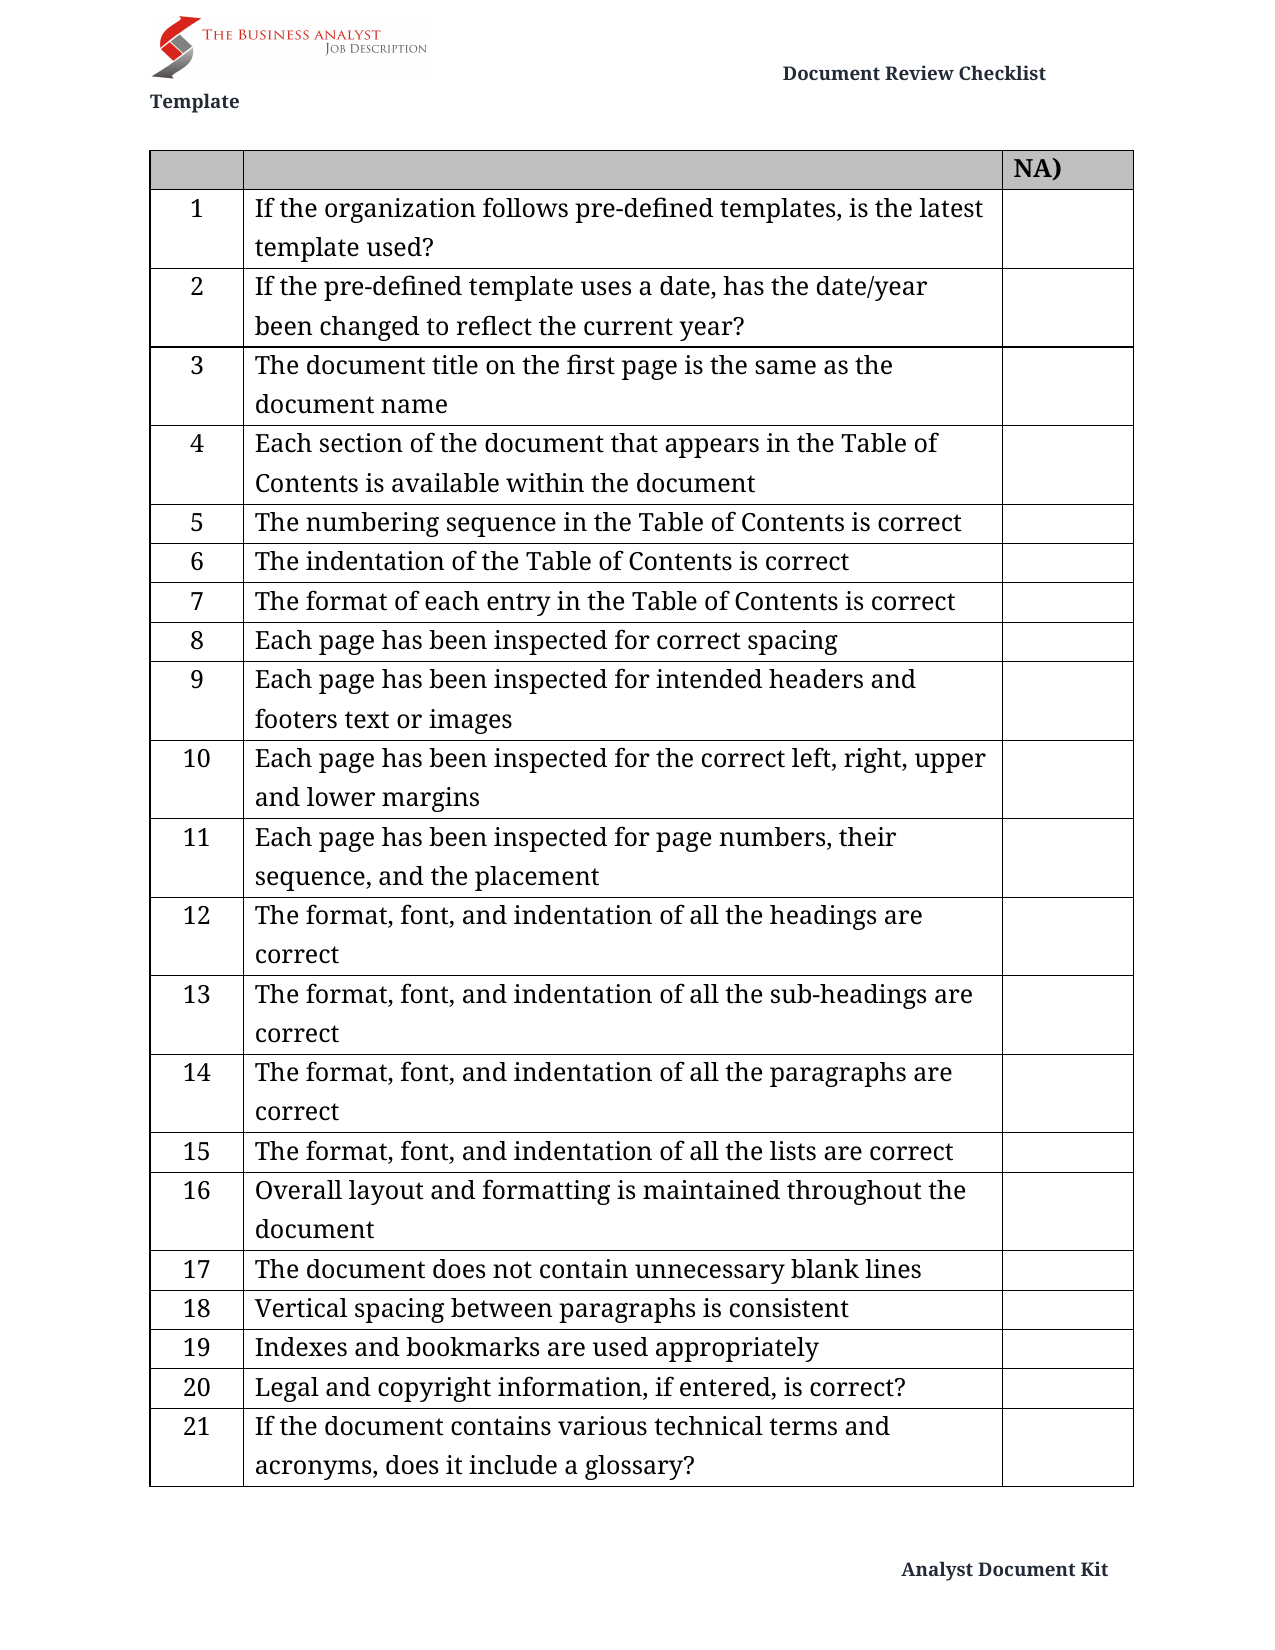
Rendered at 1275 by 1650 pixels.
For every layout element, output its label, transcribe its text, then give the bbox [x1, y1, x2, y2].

table_cell 4 [151, 426, 243, 503]
table_cell If the organization follows pre-defined templates, is the latest template used? [244, 190, 1002, 268]
table_cell 12 [151, 898, 243, 975]
table_cell The format of each entry in the Table of Contents is correct [244, 583, 1002, 622]
table_cell [1003, 269, 1133, 346]
table_cell 8 [151, 623, 243, 661]
table_cell [1003, 190, 1133, 268]
table_cell [1003, 623, 1133, 661]
table_cell Legal and copyright information, if entered, is correct? [244, 1369, 1002, 1408]
table_cell 7 [151, 583, 243, 622]
table_cell [1003, 819, 1133, 897]
table_cell Vertical spacing between paragraphs is consistent [244, 1291, 1002, 1329]
table_cell 18 [151, 1291, 243, 1329]
picture [150, 15, 429, 81]
table_cell [1003, 1369, 1133, 1408]
table_cell 19 [151, 1330, 243, 1368]
table_cell Indexes and bookmarks are used appropriately [244, 1330, 1002, 1368]
table_cell 15 [151, 1133, 243, 1172]
table_cell Overall layout and formatting is maintained throughout the document [244, 1173, 1002, 1250]
table_cell [1003, 583, 1133, 622]
table_cell 10 [151, 741, 243, 818]
table_cell If the document contains various technical terms and acronyms, does it include a glossary? [244, 1409, 1002, 1486]
table_cell If the pre-defined template uses a date, has the date/year been changed to reflect the current year? [244, 269, 1002, 346]
table_cell [1003, 976, 1133, 1054]
table_cell Status (Y/N/NA) [1003, 151, 1133, 189]
table_cell [1003, 348, 1133, 425]
table_cell 6 [151, 544, 243, 582]
table_cell The document does not contain unnecessary blank lines [244, 1251, 1002, 1289]
table_cell Each page has been inspected for intended headers and footers text or images [244, 662, 1002, 739]
table_cell 11 [151, 819, 243, 897]
table_cell Checkpoint [244, 151, 1002, 189]
table_cell 20 [151, 1369, 243, 1408]
table_cell [1003, 741, 1133, 818]
table_cell 3 [151, 348, 243, 425]
table_cell 14 [151, 1055, 243, 1132]
table_cell [1003, 1173, 1133, 1250]
table_cell [1003, 426, 1133, 503]
table_cell [1003, 1330, 1133, 1368]
table_cell 17 [151, 1251, 243, 1289]
table_cell [1003, 1133, 1133, 1172]
table_cell The document title on the first page is the same as the document name [244, 348, 1002, 425]
table_cell [1003, 662, 1133, 739]
table_cell Each section of the document that appears in the Table of Contents is available within the document [244, 426, 1002, 503]
table_cell 1 [151, 190, 243, 268]
table_cell 13 [151, 976, 243, 1054]
table_cell [1003, 1409, 1133, 1486]
table_cell 9 [151, 662, 243, 739]
table_cell 2 [151, 269, 243, 346]
table_cell The format, font, and indentation of all the sub-headings are correct [244, 976, 1002, 1054]
table_cell [1003, 544, 1133, 582]
table_cell Each page has been inspected for page numbers, their sequence, and the placement [244, 819, 1002, 897]
table_cell The format, font, and indentation of all the headings are correct [244, 898, 1002, 975]
table_cell The format, font, and indentation of all the paragraphs are correct [244, 1055, 1002, 1132]
table_cell The format, font, and indentation of all the lists are correct [244, 1133, 1002, 1172]
table_cell [1003, 898, 1133, 975]
table_cell [1003, 1291, 1133, 1329]
table_cell [1003, 1251, 1133, 1289]
table_cell The indentation of the Table of Contents is correct [244, 544, 1002, 582]
table_cell S. No. [151, 151, 243, 189]
table_cell Each page has been inspected for the correct left, right, upper and lower margins [244, 741, 1002, 818]
table_cell 16 [151, 1173, 243, 1250]
table_cell Each page has been inspected for correct spacing [244, 623, 1002, 661]
table_cell The numbering sequence in the Table of Contents is correct [244, 505, 1002, 543]
table_cell [1003, 1055, 1133, 1132]
table_cell 5 [151, 505, 243, 543]
table_cell [1003, 505, 1133, 543]
table_cell 21 [151, 1409, 243, 1486]
